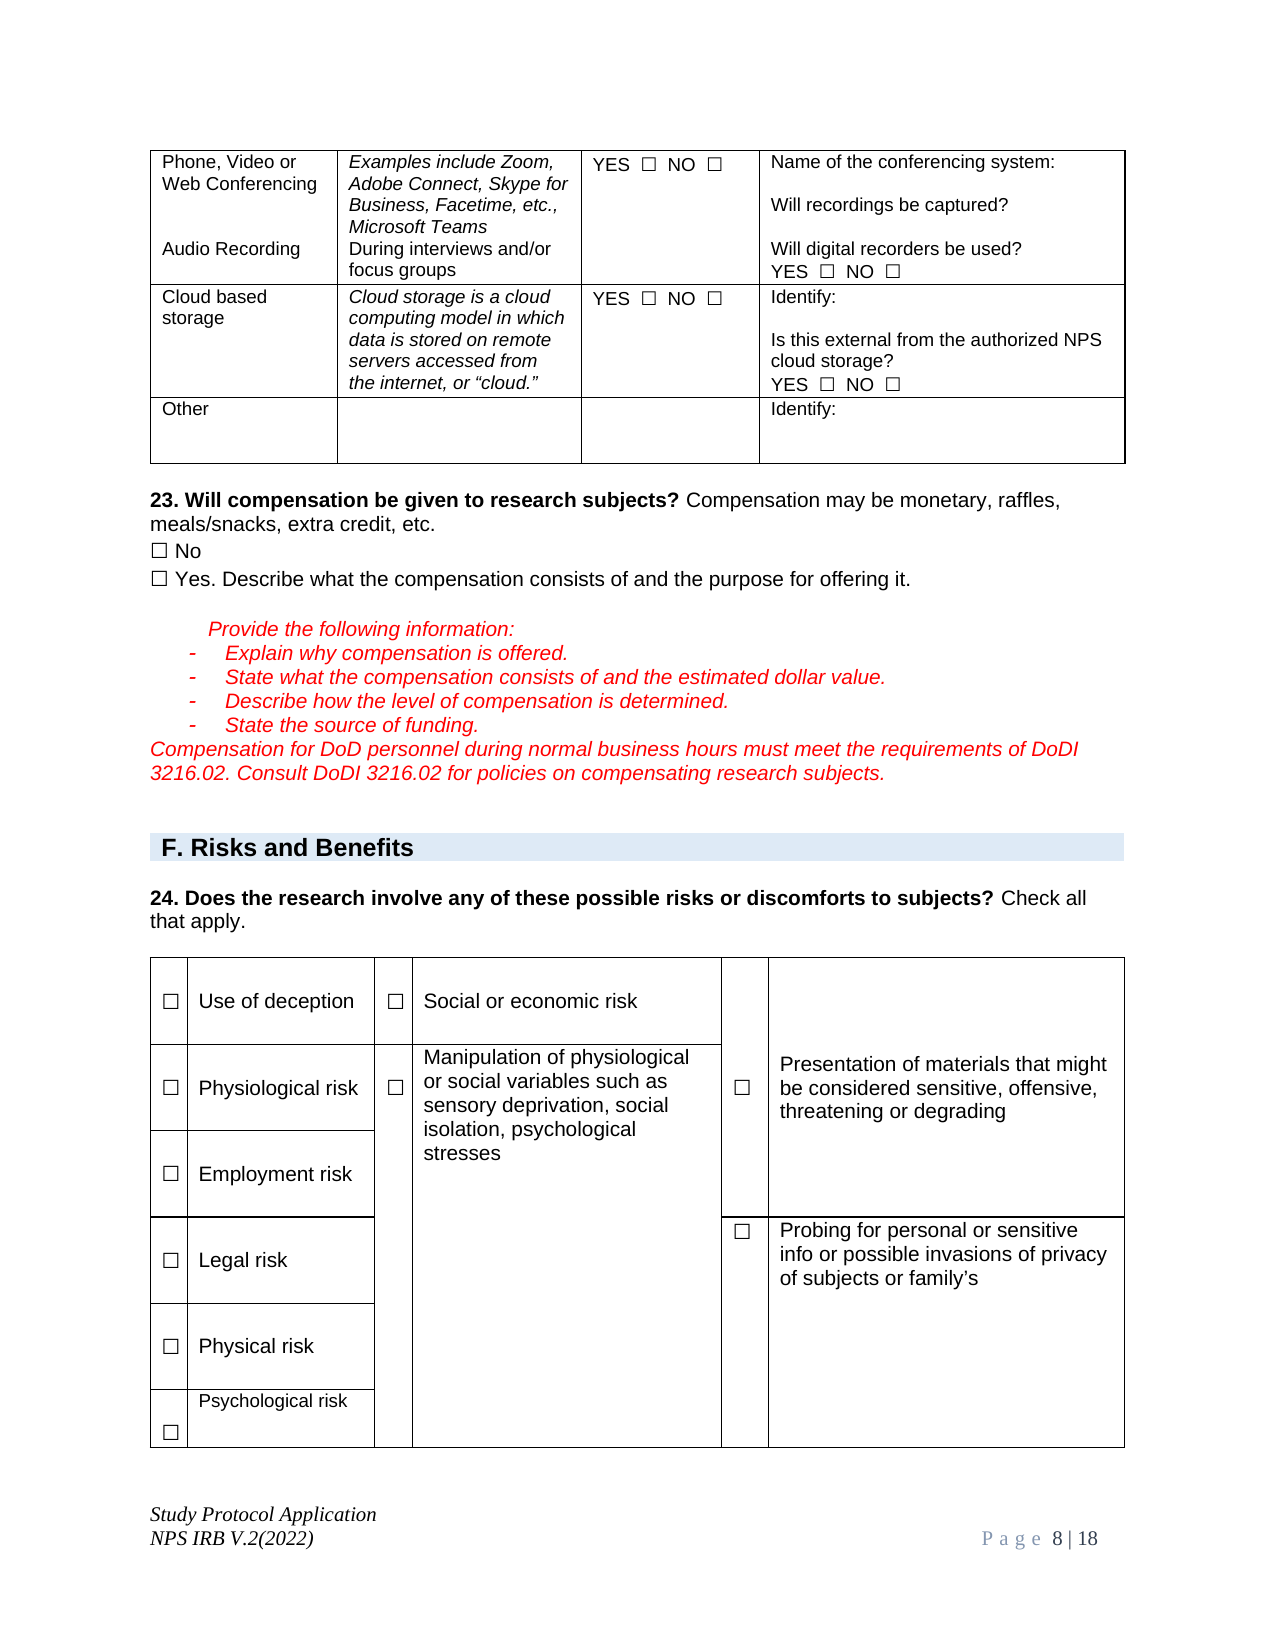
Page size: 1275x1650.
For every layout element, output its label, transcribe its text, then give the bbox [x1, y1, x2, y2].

table_cell Identify: [760, 398, 1124, 463]
list State the source of funding. [187, 713, 1125, 737]
table_cell [151, 1131, 187, 1216]
text 24. Does the research involve any of these possible risks or discomforts to subjects? Check all that apply. [150, 885, 1125, 933]
table_cell [582, 398, 759, 463]
table_header Social or economic risk [413, 958, 721, 1044]
text 23. Will compensation be given to research subjects? Compensation may be monetary, raffles, meals/snacks, extra credit, etc. [150, 488, 1125, 536]
table_cell [151, 1390, 187, 1447]
table_cell [151, 1045, 187, 1130]
text Yes. Describe what the compensation consists of and the purpose for offering it. [150, 564, 1125, 593]
table_cell [151, 1304, 187, 1389]
table_cell Employment risk [188, 1131, 374, 1216]
table_header Use of deception [188, 958, 374, 1044]
text Provide the following information: [150, 617, 1125, 641]
table_header [375, 958, 412, 1044]
table_cell Name of the conferencing system: Will recordings be captured? Will digital recorders be used? YES NO [760, 151, 1124, 284]
table_cell Physical risk [188, 1304, 374, 1389]
table_cell [722, 1218, 768, 1447]
table_cell YES NO [582, 285, 759, 397]
text Compensation for DoD personnel during normal business hours must meet the requirements of DoDI 3216.02. Consult DoDI 3216.02 for policies on compensating research subjects. [150, 737, 1125, 785]
table_cell Cloud storage is a cloud computing model in which data is stored on remote servers accessed from the internet, or “cloud.” [338, 285, 581, 397]
table_cell YES NO [582, 151, 759, 284]
table_header [151, 958, 187, 1044]
list Explain why compensation is offered. [187, 641, 1125, 665]
table_cell Legal risk [188, 1218, 374, 1303]
table_cell Examples include Zoom, Adobe Connect, Skype for Business, Facetime, etc., Microsoft Teams During interviews and/or focus groups [338, 151, 581, 284]
table_cell Manipulation of physiological or social variables such as sensory deprivation, social isolation, psychological stresses [413, 1045, 721, 1447]
table_cell Probing for personal or sensitive info or possible invasions of privacy of subjects or family’s [769, 1218, 1124, 1447]
list State what the compensation consists of and the estimated dollar value. [187, 665, 1125, 689]
table_header [722, 958, 768, 1216]
text No [150, 536, 1125, 564]
table_header Presentation of materials that might be considered sensitive, offensive, threatening or degrading [769, 958, 1124, 1216]
table_cell Physiological risk [188, 1045, 374, 1130]
table_header F. Risks and Benefits [150, 833, 1124, 861]
table_cell [151, 1218, 187, 1303]
table_cell Cloud based storage [151, 285, 337, 397]
list Describe how the level of compensation is determined. [187, 689, 1125, 713]
table_cell Other [151, 398, 337, 463]
table_cell Identify: Is this external from the authorized NPS cloud storage? YES NO [760, 285, 1124, 397]
table_cell [338, 398, 581, 463]
table_cell [375, 1045, 412, 1447]
table_cell Phone, Video or Web Conferencing Audio Recording [151, 151, 337, 284]
table_cell Psychological risk [188, 1390, 374, 1447]
